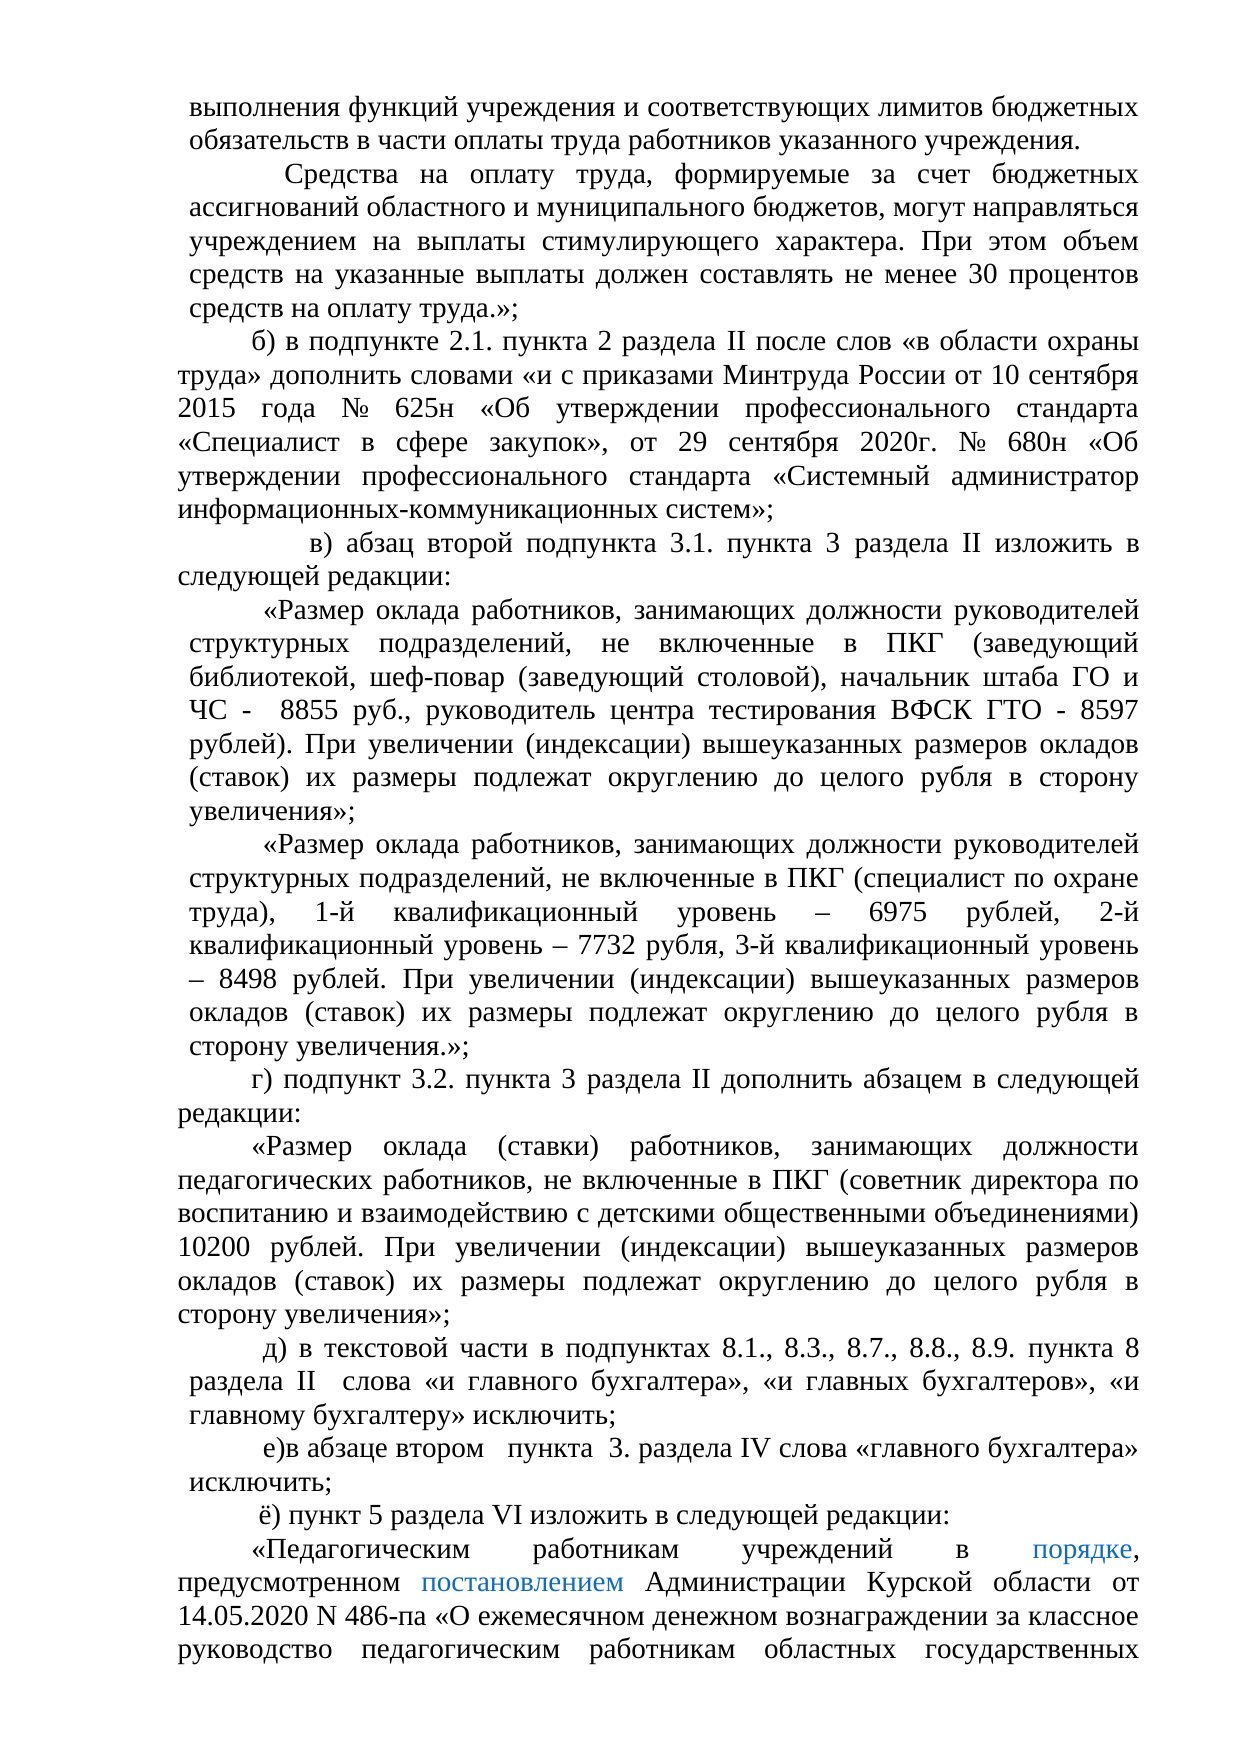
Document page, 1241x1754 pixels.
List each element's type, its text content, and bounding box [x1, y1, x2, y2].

list «Размер оклада (ставки) работников, занимающих должности педагогических работников, не включенные в ПКГ (советник директора по воспитанию и взаимодействию с детскими общественными объединениями) 10200 рублей. При увеличении (индексации) вышеуказанных размеров окладов (ставок) их размеры подлежат округлению до целого рубля в сторону увеличения»; [177, 1128, 1140, 1330]
text в) абзац второй подпункта 3.1. пункта 3 раздела II изложить в следующей редакции: [177, 525, 1140, 592]
text б) в подпункте 2.1. пункта 2 раздела II после слов «в области охраны труда» дополнить словами «и с приказами Минтруда России от 10 сентября 2015 года № 625н «Об утверждении профессионального стандарта «Специалист в сфере закупок», от 29 сентября 2020г. № 680н «Об утверждении профессионального стандарта «Системный администратор информационных-коммуникационных систем»; [177, 323, 1140, 525]
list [177, 1531, 1140, 1665]
list г) подпункт 3.2. пункта 3 раздела II дополнить абзацем в следующей редакции: [177, 1061, 1140, 1128]
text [189, 89, 1140, 156]
text д) в текстовой части в подпунктах 8.1., 8.3., 8.7., 8.8., 8.9. пункта 8 раздела II слова «и главного бухгалтера», «и главных бухгалтеров», «и главному бухгалтеру» исключить; [189, 1330, 1140, 1430]
text «Размер оклада работников, занимающих должности руководителей структурных подразделений, не включенные в ПКГ (специалист по охране труда), 1-й квалификационный уровень – 6975 рублей, 2-й квалификационный уровень – 7732 рубля, 3-й квалификационный уровень – 8498 рублей. При увеличении (индексации) вышеуказанных размеров окладов (ставок) их размеры подлежат округлению до целого рубля в сторону увеличения.»; [189, 827, 1140, 1061]
text Средства на оплату труда, формируемые за счет бюджетных ассигнований областного и муниципального бюджетов, могут направляться учреждением на выплаты стимулирующего характера. При этом объем средств на указанные выплаты должен составлять не менее 30 процентов средств на оплату труда.»; [189, 156, 1140, 323]
text е)в абзаце втором пункта 3. раздела IV слова «главного бухгалтера» исключить; [189, 1430, 1140, 1497]
text ё) пункт 5 раздела VI изложить в следующей редакции: [177, 1497, 1140, 1531]
text «Размер оклада работников, занимающих должности руководителей структурных подразделений, не включенные в ПКГ (заведующий библиотекой, шеф-повар (заведующий столовой), начальник штаба ГО и ЧС - 8855 руб., руководитель центра тестирования ВФСК ГТО - 8597 рублей). При увеличении (индексации) вышеуказанных размеров окладов (ставок) их размеры подлежат округлению до целого рубля в сторону увеличения»; [189, 592, 1140, 827]
